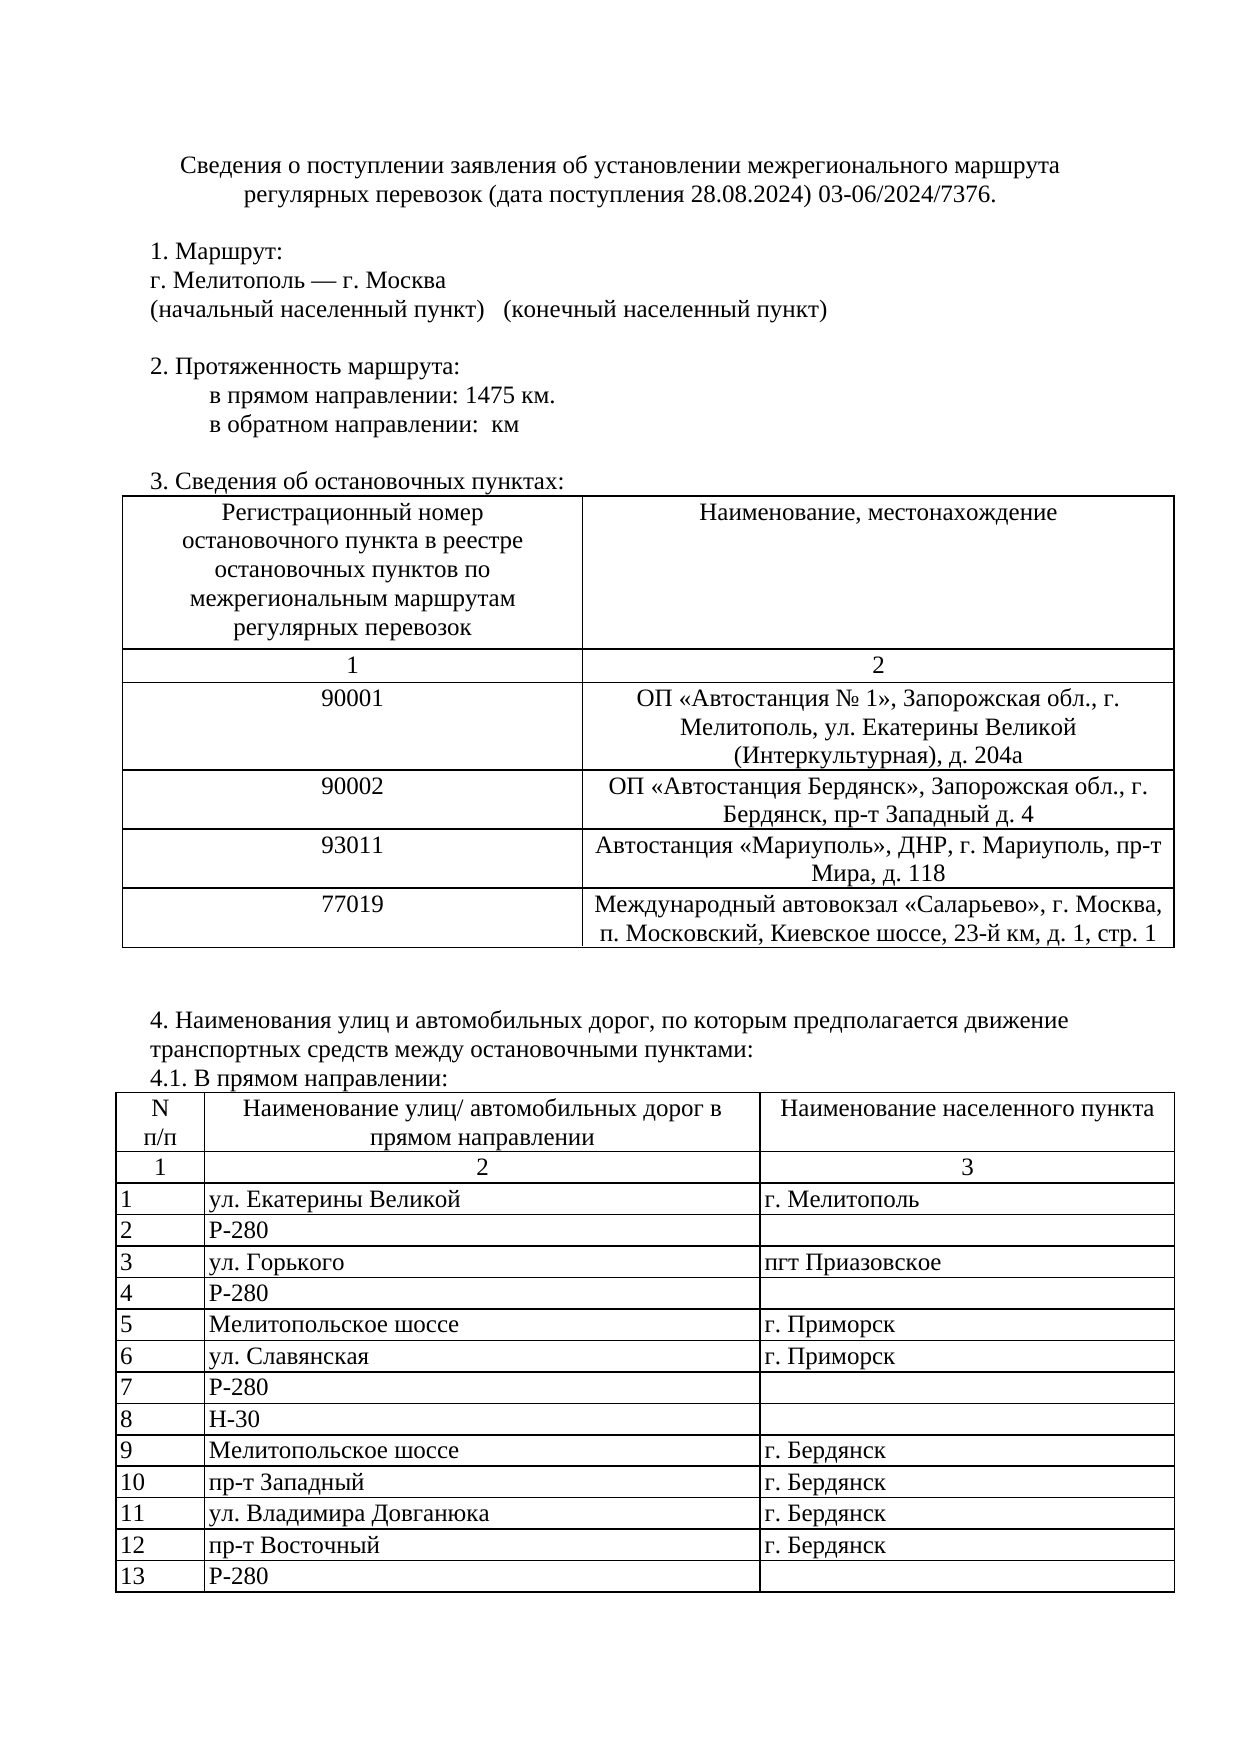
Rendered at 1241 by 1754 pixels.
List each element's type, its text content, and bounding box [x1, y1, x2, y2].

table_cell [761, 1561, 1174, 1591]
table_cell г. Приморск [761, 1310, 1174, 1339]
table_cell Автостанция «Мариуполь», ДНР, г. Мариуполь, пр-т Мира, д. 118 [583, 830, 1173, 887]
table_header Регистрационный номер остановочного пункта в реестре остановочных пунктов по межрегиональным маршрутам регулярных перевозок [123, 497, 582, 648]
table_cell Р-280 [205, 1278, 759, 1308]
table_cell ОП «Автостанция Бердянск», Запорожская обл., г. Бердянск, пр-т Западный д. 4 [583, 771, 1173, 828]
table_cell г. Мелитополь [761, 1184, 1174, 1214]
table_header Наименование населенного пункта [761, 1093, 1174, 1151]
text 4.1. В прямом направлении: [150, 1063, 1090, 1092]
table_cell 90001 [123, 683, 582, 769]
table_cell [761, 1215, 1174, 1245]
text 1. Маршрут: [150, 236, 1090, 265]
table_cell 13 [117, 1561, 204, 1591]
table_cell 8 [117, 1404, 204, 1434]
table_cell Н-30 [205, 1404, 759, 1434]
table_cell г. Бердянск [761, 1436, 1174, 1465]
table_cell ул. Екатерины Великой [205, 1184, 759, 1214]
table_cell 9 [117, 1436, 204, 1465]
text 3. Сведения об остановочных пунктах: [150, 466, 1090, 495]
table_cell г. Бердянск [761, 1530, 1174, 1560]
table_cell 3 [117, 1247, 204, 1277]
table_cell Мелитопольское шоссе [205, 1436, 759, 1465]
table_cell 2 [205, 1152, 759, 1182]
table_header N п/п [117, 1093, 204, 1151]
table_cell Мелитопольское шоссе [205, 1310, 759, 1339]
table_cell г. Бердянск [761, 1467, 1174, 1497]
text в прямом направлении: 1475 км. [150, 380, 1090, 409]
table_cell ОП «Автостанция № 1», Запорожская обл., г. Мелитополь, ул. Екатерины Великой (Интеркультурная), д. 204а [583, 683, 1173, 769]
table_cell пр-т Восточный [205, 1530, 759, 1560]
table_cell г. Приморск [761, 1341, 1174, 1371]
table_cell пр-т Западный [205, 1467, 759, 1497]
text 2. Протяженность маршрута: [150, 351, 1090, 380]
table_cell 10 [117, 1467, 204, 1497]
table_cell 4 [117, 1278, 204, 1308]
table_cell 2 [117, 1215, 204, 1245]
table_cell 90002 [123, 771, 582, 828]
text г. Мелитополь — г. Москва [150, 265, 1090, 294]
table_cell ул. Горького [205, 1247, 759, 1277]
table_cell 1 [117, 1184, 204, 1214]
text в обратном направлении: км [150, 409, 1090, 437]
text Сведения о поступлении заявления об установлении межрегионального маршрута регулярных перевозок (дата поступления 28.08.2024) 03-06/2024/7376. [150, 150, 1090, 207]
table_cell 12 [117, 1530, 204, 1560]
table_cell Р-280 [205, 1215, 759, 1245]
table_cell [761, 1373, 1174, 1402]
table_cell ул. Владимира Довганюка [205, 1498, 759, 1528]
text 4. Наименования улиц и автомобильных дорог, по которым предполагается движение транспортных средств между остановочными пунктами: [150, 1005, 1090, 1063]
table_cell 1 [117, 1152, 204, 1182]
table_cell [761, 1278, 1174, 1308]
table_cell 7 [117, 1373, 204, 1402]
text (начальный населенный пункт) (конечный населенный пункт) [150, 294, 1090, 322]
table_cell 11 [117, 1498, 204, 1528]
table_cell 1 [123, 650, 582, 681]
table_cell пгт Приазовское [761, 1247, 1174, 1277]
table_header Наименование улиц/ автомобильных дорог в прямом направлении [205, 1093, 759, 1151]
table_cell 93011 [123, 830, 582, 887]
table_cell Р-280 [205, 1561, 759, 1591]
table_cell Международный автовокзал «Саларьево», г. Москва, п. Московский, Киевское шоссе, 23-й км, д. 1, стр. 1 [583, 889, 1173, 946]
table_cell Р-280 [205, 1373, 759, 1402]
table_cell ул. Славянская [205, 1341, 759, 1371]
table_cell 3 [761, 1152, 1174, 1182]
table_cell 2 [583, 650, 1173, 681]
table_cell [761, 1404, 1174, 1434]
table_header Наименование, местонахождение [583, 497, 1173, 648]
table_cell г. Бердянск [761, 1498, 1174, 1528]
table_cell 5 [117, 1310, 204, 1339]
table_cell 77019 [123, 889, 582, 946]
table_cell 6 [117, 1341, 204, 1371]
